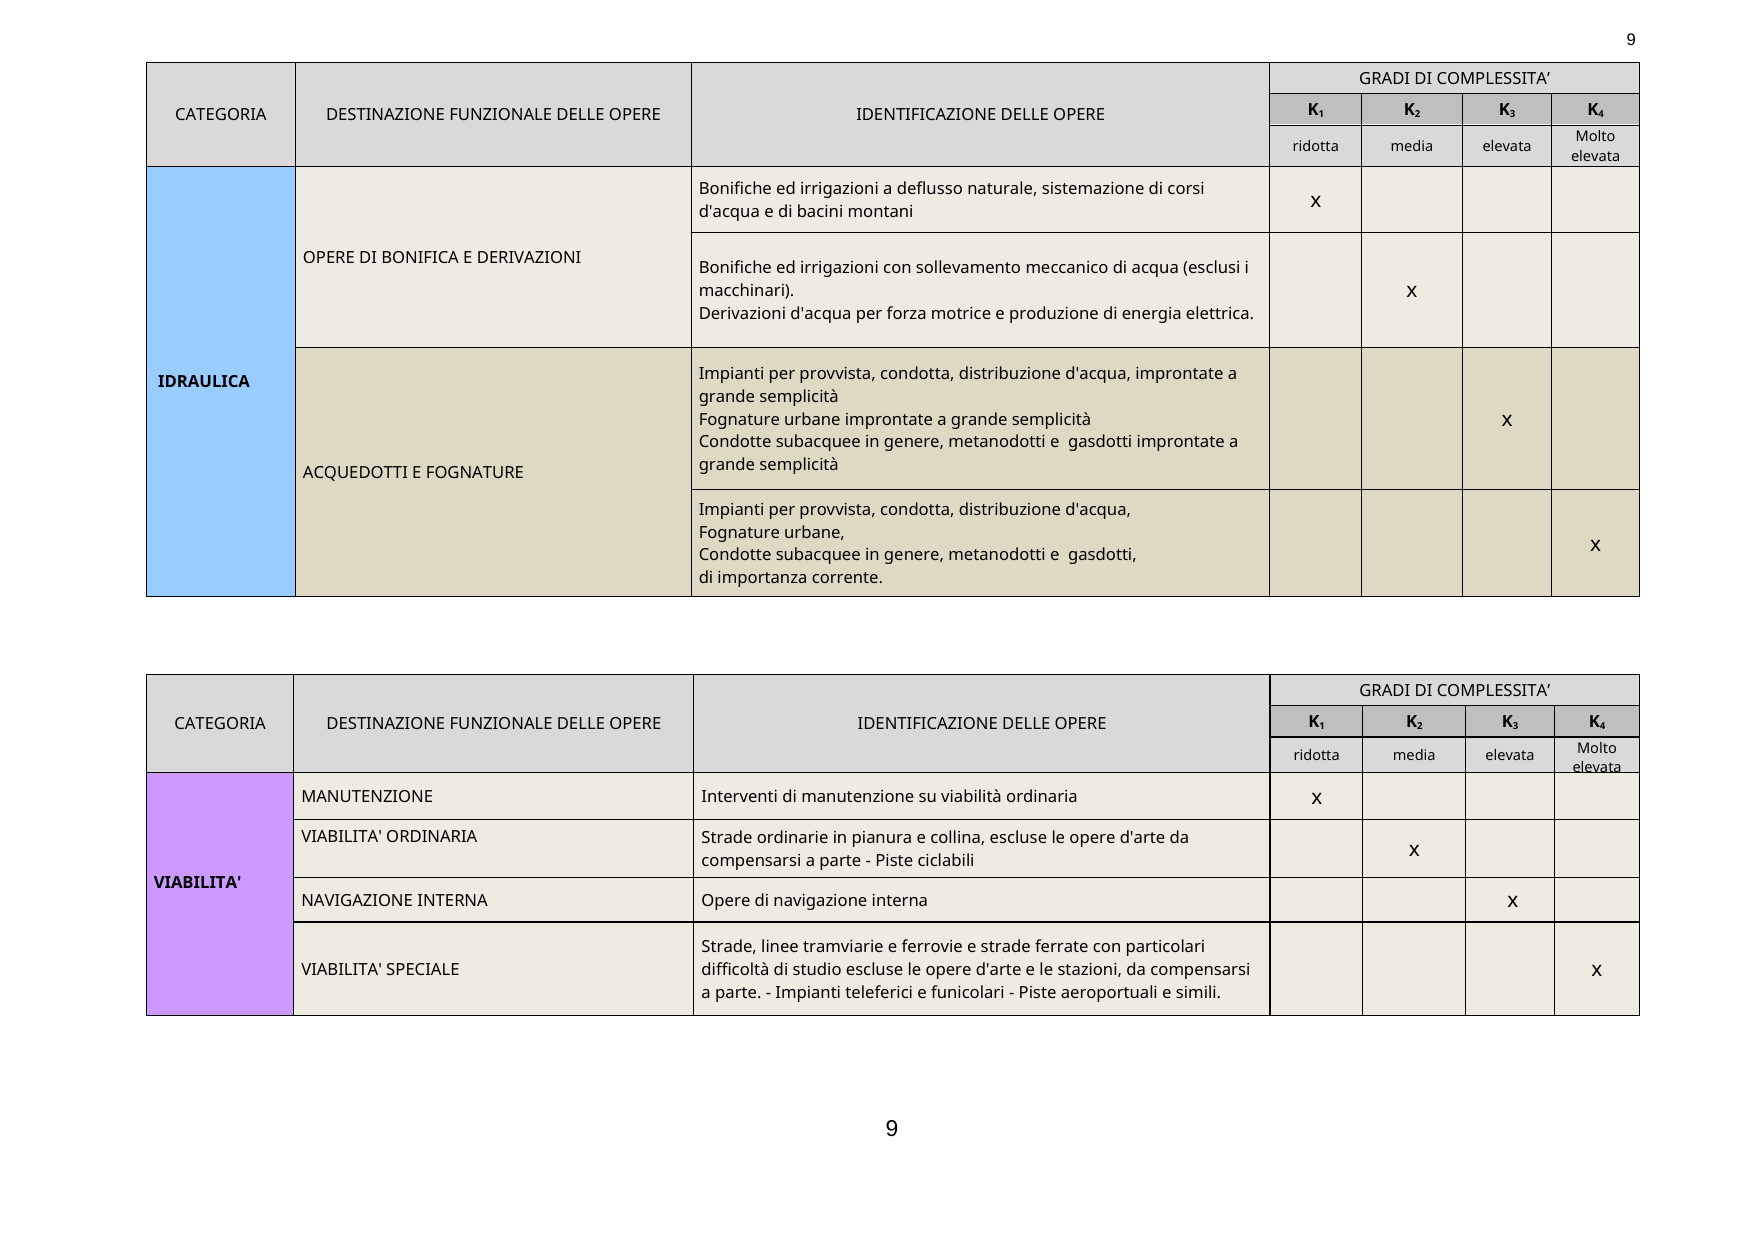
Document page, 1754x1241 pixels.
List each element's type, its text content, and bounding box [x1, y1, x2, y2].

table_cell K4 [1555, 706, 1639, 736]
table_header GRADI DI COMPLESSITA’ [1271, 675, 1639, 705]
table_cell MANUTENZIONE [294, 773, 693, 819]
table_cell VIABILITA' SPECIALE [294, 923, 693, 1015]
table_cell x [1463, 348, 1551, 489]
table_cell Strade ordinarie in pianura e collina, escluse le opere d'arte da compensarsi a parte - Piste ciclabili [694, 820, 1269, 877]
table_cell [1463, 233, 1551, 347]
table_cell [1552, 348, 1639, 489]
table_header CATEGORIA [147, 675, 293, 772]
table_cell K2 [1363, 706, 1465, 736]
table_cell OPERE DI BONIFICA E DERIVAZIONI [296, 167, 691, 347]
table_cell [1555, 773, 1639, 819]
table_cell GRADI DI COMPLESSITA’ [1270, 63, 1639, 93]
table_cell Strade, linee tramviarie e ferrovie e strade ferrate con particolari difficoltà di studio escluse le opere d'arte e le stazioni, da compensarsi a parte. - Impianti teleferici e funicolari - Piste aeroportuali e simili. [694, 923, 1269, 1015]
table_cell Molto elevata [1555, 738, 1639, 772]
table_cell ridotta [1271, 738, 1362, 772]
table_cell [1466, 773, 1554, 819]
table_cell K3 [1466, 706, 1554, 736]
table_cell [1362, 490, 1462, 596]
table_cell x [1552, 490, 1639, 596]
table_cell ridotta [1270, 126, 1361, 166]
table_cell Bonifiche ed irrigazioni a deflusso naturale, sistemazione di corsi d'acqua e di bacini montani [692, 167, 1269, 232]
table_cell x [1466, 878, 1554, 921]
table_cell x [1271, 773, 1362, 819]
table_cell K2 [1362, 94, 1462, 124]
table_cell [1363, 773, 1465, 819]
table_cell CATEGORIA [147, 63, 295, 166]
table_cell media [1363, 738, 1465, 772]
table_cell [1363, 878, 1465, 921]
table_cell media [1362, 126, 1462, 166]
table_cell NAVIGAZIONE INTERNA [294, 878, 693, 921]
table_cell ACQUEDOTTI E FOGNATURE [296, 348, 691, 596]
table_cell [1466, 923, 1554, 1015]
table_cell x [1363, 820, 1465, 877]
table_cell [1466, 820, 1554, 877]
table_header DESTINAZIONE FUNZIONALE DELLE OPERE [294, 675, 693, 772]
table_cell Impianti per provvista, condotta, distribuzione d'acqua, improntate a grande semplicità Fognature urbane improntate a grande semplicità Condotte subacquee in genere, metanodotti e gasdotti improntate a grande semplicità [692, 348, 1269, 489]
table_cell Molto elevata [1552, 126, 1639, 166]
table_cell [1555, 878, 1639, 921]
table_cell [1270, 348, 1361, 489]
table_cell [1271, 820, 1362, 877]
table_cell [1363, 923, 1465, 1015]
table_cell [1362, 167, 1462, 232]
table_cell DESTINAZIONE FUNZIONALE DELLE OPERE [296, 63, 691, 166]
table_cell IDRAULICA [147, 167, 295, 596]
table_cell [1552, 167, 1639, 232]
table_cell [1362, 348, 1462, 489]
table_cell x [1362, 233, 1462, 347]
table_cell [1463, 490, 1551, 596]
table_cell Impianti per provvista, condotta, distribuzione d'acqua, Fognature urbane, Condotte subacquee in genere, metanodotti e gasdotti, di importanza corrente. [692, 490, 1269, 596]
table_cell [1463, 167, 1551, 232]
table_cell K4 [1552, 94, 1639, 124]
table_cell [1271, 878, 1362, 921]
table_cell [1271, 923, 1362, 1015]
table_cell elevata [1463, 126, 1551, 166]
table_cell [1270, 233, 1361, 347]
table_cell K1 [1270, 94, 1361, 124]
table_cell K1 [1271, 706, 1362, 736]
table_cell [1552, 233, 1639, 347]
table_header IDENTIFICAZIONE DELLE OPERE [694, 675, 1269, 772]
table_cell x [1555, 923, 1639, 1015]
table_cell IDENTIFICAZIONE DELLE OPERE [692, 63, 1269, 166]
table_cell x [1270, 167, 1361, 232]
table_cell [1555, 820, 1639, 877]
table_cell Bonifiche ed irrigazioni con sollevamento meccanico di acqua (esclusi i macchinari). Derivazioni d'acqua per forza motrice e produzione di energia elettrica. [692, 233, 1269, 347]
table_cell elevata [1466, 738, 1554, 772]
table_cell VIABILITA' [147, 773, 293, 1015]
table_cell Opere di navigazione interna [694, 878, 1269, 921]
table_cell [1270, 490, 1361, 596]
table_cell VIABILITA' ORDINARIA [294, 820, 693, 877]
table_cell K3 [1463, 94, 1551, 124]
table_cell Interventi di manutenzione su viabilità ordinaria [694, 773, 1269, 819]
